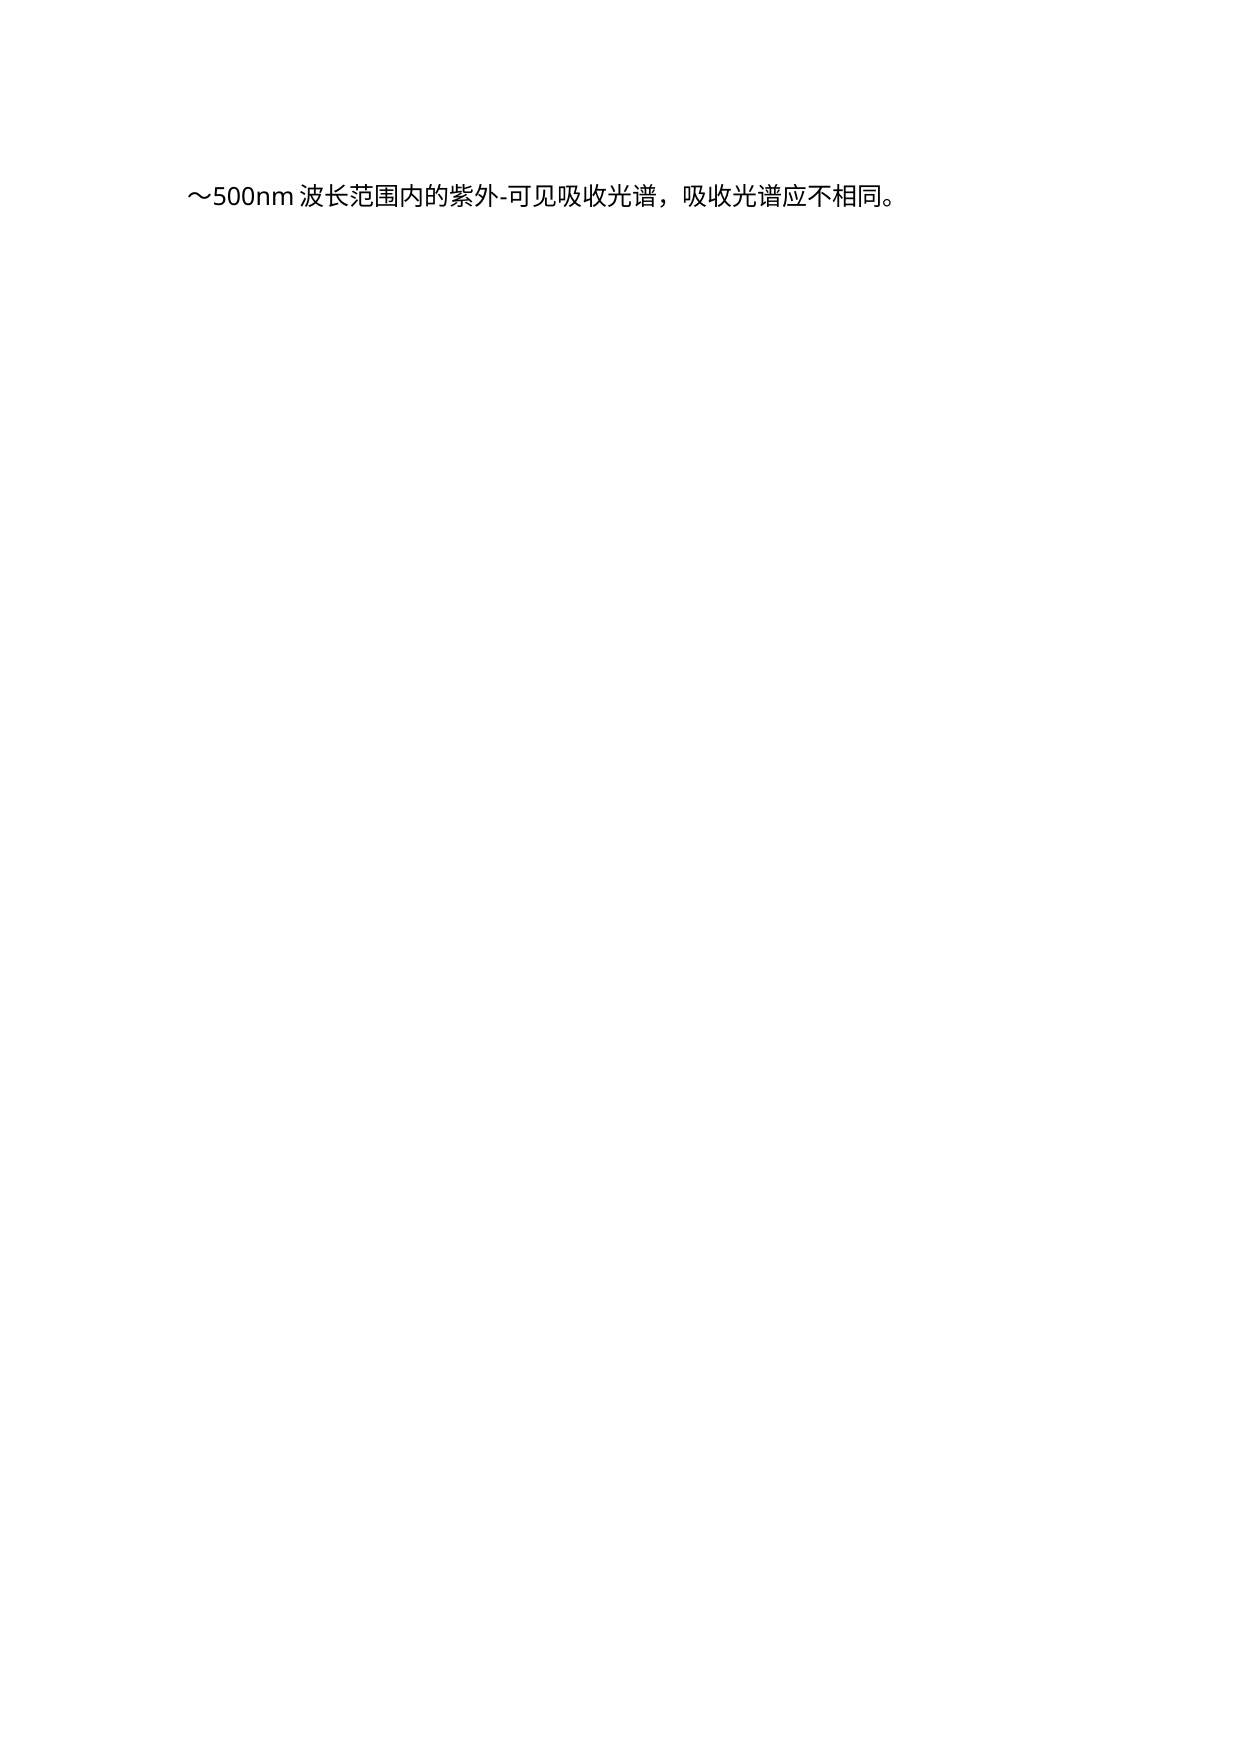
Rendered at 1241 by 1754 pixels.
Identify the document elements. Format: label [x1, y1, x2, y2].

text [187, 162, 1053, 227]
